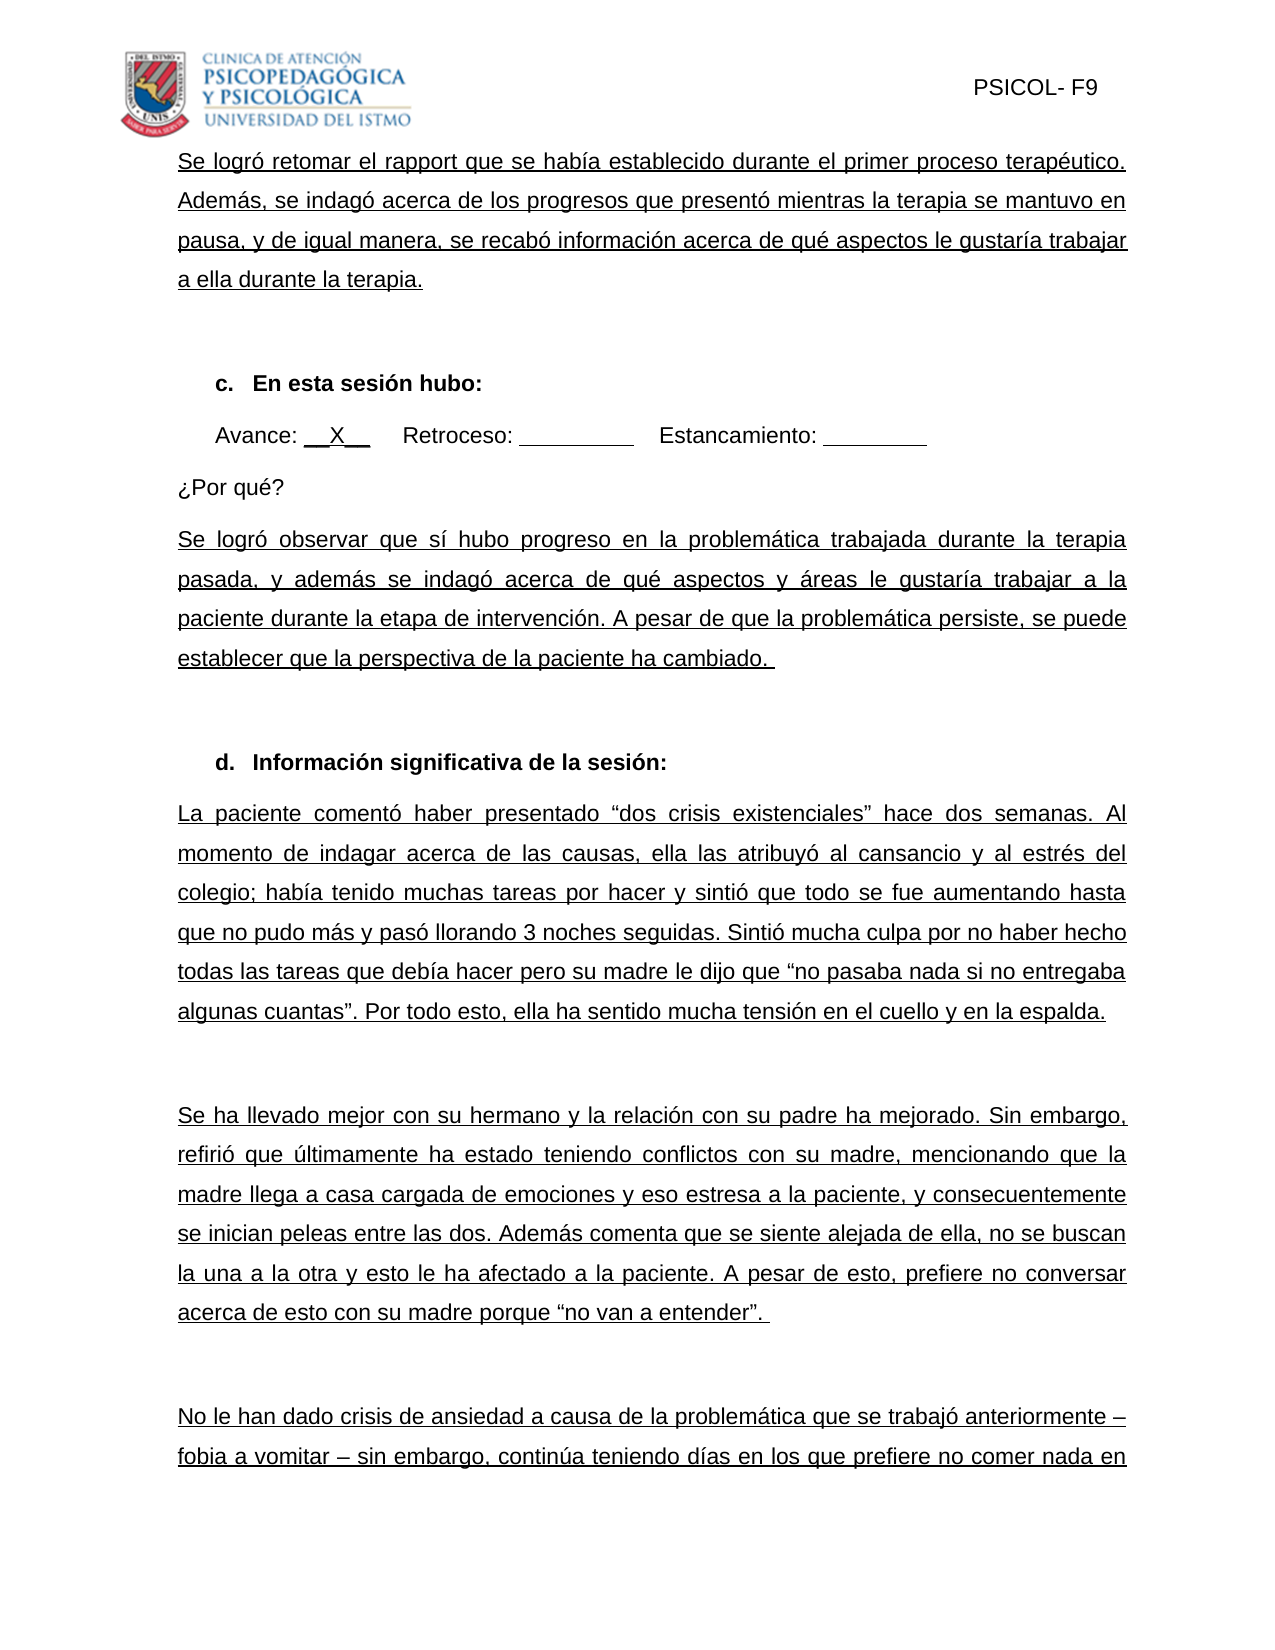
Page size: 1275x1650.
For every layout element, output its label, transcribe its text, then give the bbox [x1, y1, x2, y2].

text ¿Por qué? [177, 474, 1127, 500]
text Se logró observar que sí hubo progreso en la problemática trabajada durante la terapia pasada, y además se indagó acerca de qué aspectos y áreas le gustaría trabajar a la paciente durante la etapa de intervención. A pesar de que la problemática persiste, se puede establecer que la perspectiva de la paciente ha cambiado. [177, 550, 1127, 588]
text La paciente comentó haber presentado “dos crisis existenciales” hace dos semanas. Al momento de indagar acerca de las causas, ella las atribuyó al cansancio y al estrés del colegio; había tenido muchas tareas por hacer y sintió que todo se fue aumentando hasta que no pudo más y pasó llorando 3 noches seguidas. Sintió mucha culpa por no haber hecho todas las tareas que debía hacer pero su madre le dijo que “no pasaba nada si no entregaba algunas cuantas”. Por todo esto, ella ha sentido mucha tensión en el cuello y en la espalda. [177, 943, 1127, 1024]
text La paciente comentó haber presentado “dos crisis existenciales” hace dos semanas. Al momento de indagar acerca de las causas, ella las atribuyó al cansancio y al estrés del colegio; había tenido muchas tareas por hacer y sintió que todo se fue aumentando hasta que no pudo más y pasó llorando 3 noches seguidas. Sintió mucha culpa por no haber hecho todas las tareas que debía hacer pero su madre le dijo que “no pasaba nada si no entregaba algunas cuantas”. Por todo esto, ella ha sentido mucha tensión en el cuello y en la espalda. [177, 824, 1127, 863]
text Se logró retomar el rapport que se había establecido durante el primer proceso terapéutico. Además, se indagó acerca de los progresos que presentó mientras la terapia se mantuvo en pausa, y de igual manera, se recabó información acerca de qué aspectos le gustaría trabajar a ella durante la terapia. [177, 250, 1127, 292]
text La paciente comentó haber presentado “dos crisis existenciales” hace dos semanas. Al momento de indagar acerca de las causas, ella las atribuyó al cansancio y al estrés del colegio; había tenido muchas tareas por hacer y sintió que todo se fue aumentando hasta que no pudo más y pasó llorando 3 noches seguidas. Sintió mucha culpa por no haber hecho todas las tareas que debía hacer pero su madre le dijo que “no pasaba nada si no entregaba algunas cuantas”. Por todo esto, ella ha sentido mucha tensión en el cuello y en la espalda. [177, 864, 1127, 942]
text Se logró retomar el rapport que se había establecido durante el primer proceso terapéutico. Además, se indagó acerca de los progresos que presentó mientras la terapia se mantuvo en pausa, y de igual manera, se recabó información acerca de qué aspectos le gustaría trabajar a ella durante la terapia. [177, 148, 1127, 249]
text Se logró observar que sí hubo progreso en la problemática trabajada durante la terapia pasada, y además se indagó acerca de qué aspectos y áreas le gustaría trabajar a la paciente durante la etapa de intervención. A pesar de que la problemática persiste, se puede establecer que la perspectiva de la paciente ha cambiado. [177, 589, 1127, 628]
text Se logró observar que sí hubo progreso en la problemática trabajada durante la terapia pasada, y además se indagó acerca de qué aspectos y áreas le gustaría trabajar a la paciente durante la etapa de intervención. A pesar de que la problemática persiste, se puede establecer que la perspectiva de la paciente ha cambiado. [177, 526, 1127, 549]
text Se ha llevado mejor con su hermano y la relación con su padre ha mejorado. Sin embargo, refirió que últimamente ha estado teniendo conflictos con su madre, mencionando que la madre llega a casa cargada de emociones y eso estresa a la paciente, y consecuentemente se inician peleas entre las dos. Además comenta que se siente alejada de ella, no se buscan la una a la otra y esto le ha afectado a la paciente. A pesar de esto, prefiere no conversar acerca de esto con su madre porque “no van a entender”. [177, 1284, 1127, 1326]
text Se ha llevado mejor con su hermano y la relación con su padre ha mejorado. Sin embargo, refirió que últimamente ha estado teniendo conflictos con su madre, mencionando que la madre llega a casa cargada de emociones y eso estresa a la paciente, y consecuentemente se inician peleas entre las dos. Además comenta que se siente alejada de ella, no se buscan la una a la otra y esto le ha afectado a la paciente. A pesar de esto, prefiere no conversar acerca de esto con su madre porque “no van a entender”. [177, 1126, 1127, 1164]
list Información significativa de la sesión: [215, 748, 1127, 775]
text Avance: __X__ Retroceso: Estancamiento: [215, 422, 1127, 448]
text Se ha llevado mejor con su hermano y la relación con su padre ha mejorado. Sin embargo, refirió que últimamente ha estado teniendo conflictos con su madre, mencionando que la madre llega a casa cargada de emociones y eso estresa a la paciente, y consecuentemente se inician peleas entre las dos. Además comenta que se siente alejada de ella, no se buscan la una a la otra y esto le ha afectado a la paciente. A pesar de esto, prefiere no conversar acerca de esto con su madre porque “no van a entender”. [177, 1205, 1127, 1283]
list En esta sesión hubo: [215, 370, 1127, 396]
picture [65, 20, 437, 148]
text Se ha llevado mejor con su hermano y la relación con su padre ha mejorado. Sin embargo, refirió que últimamente ha estado teniendo conflictos con su madre, mencionando que la madre llega a casa cargada de emociones y eso estresa a la paciente, y consecuentemente se inician peleas entre las dos. Además comenta que se siente alejada de ella, no se buscan la una a la otra y esto le ha afectado a la paciente. A pesar de esto, prefiere no conversar acerca de esto con su madre porque “no van a entender”. [177, 1165, 1127, 1204]
text Se logró observar que sí hubo progreso en la problemática trabajada durante la terapia pasada, y además se indagó acerca de qué aspectos y áreas le gustaría trabajar a la paciente durante la etapa de intervención. A pesar de que la problemática persiste, se puede establecer que la perspectiva de la paciente ha cambiado. [177, 629, 1127, 671]
